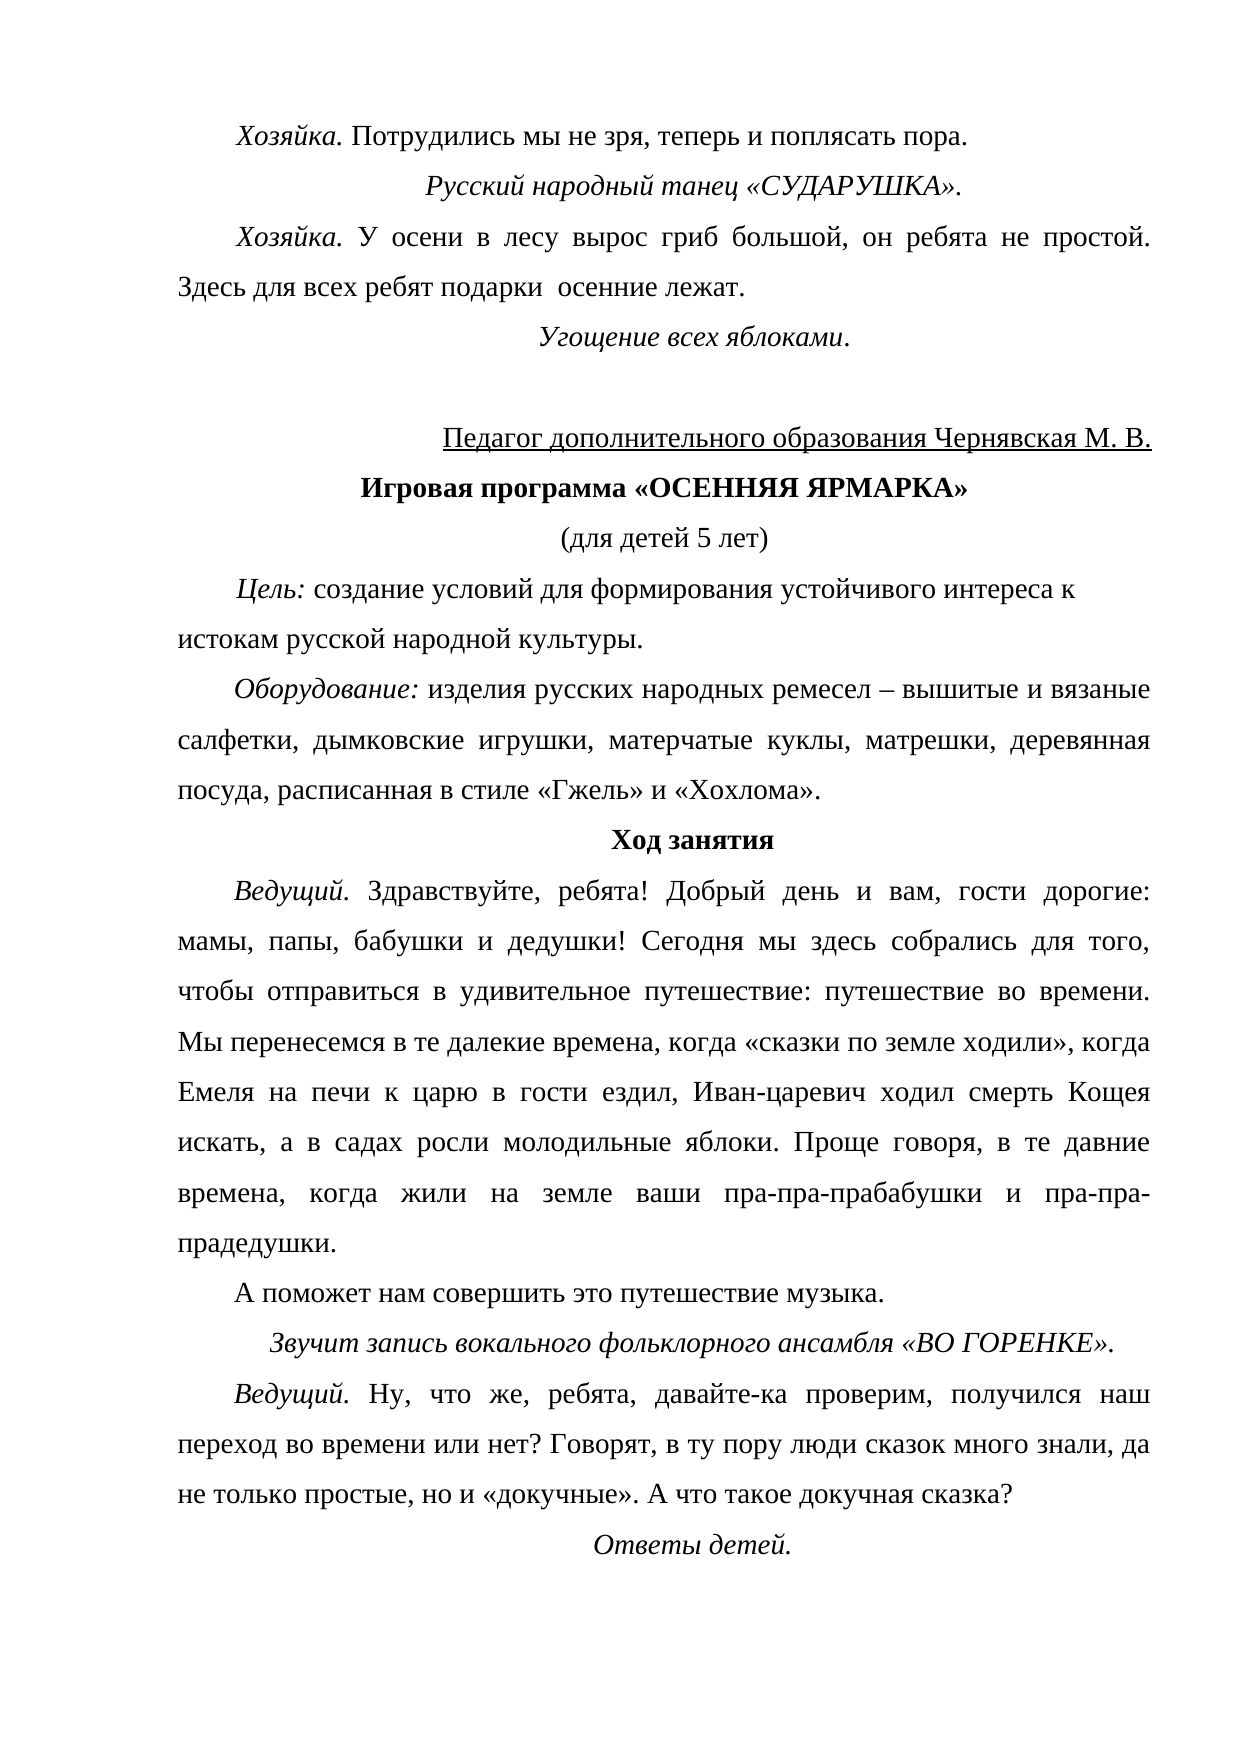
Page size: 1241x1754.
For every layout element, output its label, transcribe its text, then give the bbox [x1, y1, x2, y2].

text Педагог дополнительного образования Чернявская М. В. [177, 420, 1152, 453]
text Ведущий. Здравствуйте, ребята! Добрый день и вам, гости дорогие: мамы, папы, бабушки и дедушки! Сегодня мы здесь собрались для того, чтобы отправиться в удивительное путешествие: путешествие во времени. Мы перенесемся в те далекие времена, когда «сказки по земле ходили», когда Емеля на печи к царю в гости ездил, Иван-царевич ходил смерть Кощея искать, а в садах росли молодильные яблоки. Проще говоря, в те давние времена, когда жили на земле ваши пра-пра-прабабушки и пра-пра-прадедушки. [177, 873, 1152, 1258]
text Цель: создание условий для формирования устойчивого интереса к истокам русской народной культуры. [177, 571, 1152, 655]
text А поможет нам совершить это путешествие музыка. [177, 1275, 1152, 1309]
text Звучит запись вокального фольклорного ансамбля «ВО ГОРЕНКЕ». [177, 1326, 1152, 1359]
text Хозяйка. У осени в лесу вырос гриб большой, он ребята не простой. Здесь для всех ребят подарки осенние лежат. [177, 219, 1152, 303]
text Ход занятия [177, 822, 1152, 856]
text Ответы детей. [177, 1527, 1152, 1560]
text Угощение всех яблоками. [177, 319, 1152, 353]
text (для детей 5 лет) [177, 521, 1152, 554]
text Хозяйка. Потрудились мы не зря, теперь и поплясать пора. [177, 118, 1152, 152]
text Ведущий. Ну, что же, ребята, давайте-ка проверим, получился наш переход во времени или нет? Говорят, в ту пору люди сказок много знали, да не только простые, но и «докучные». А что такое докучная сказка? [177, 1376, 1152, 1510]
text Русский народный танец «СУДАРУШКА». [177, 168, 1152, 202]
text Игровая программа «осенняя ярмарка» [177, 470, 1152, 504]
text Оборудование: изделия русских народных ремесел – вышитые и вязаные салфетки, дымковские игрушки, матерчатые куклы, матрешки, деревянная посуда, расписанная в стиле «Гжель» и «Хохлома». [177, 672, 1152, 806]
